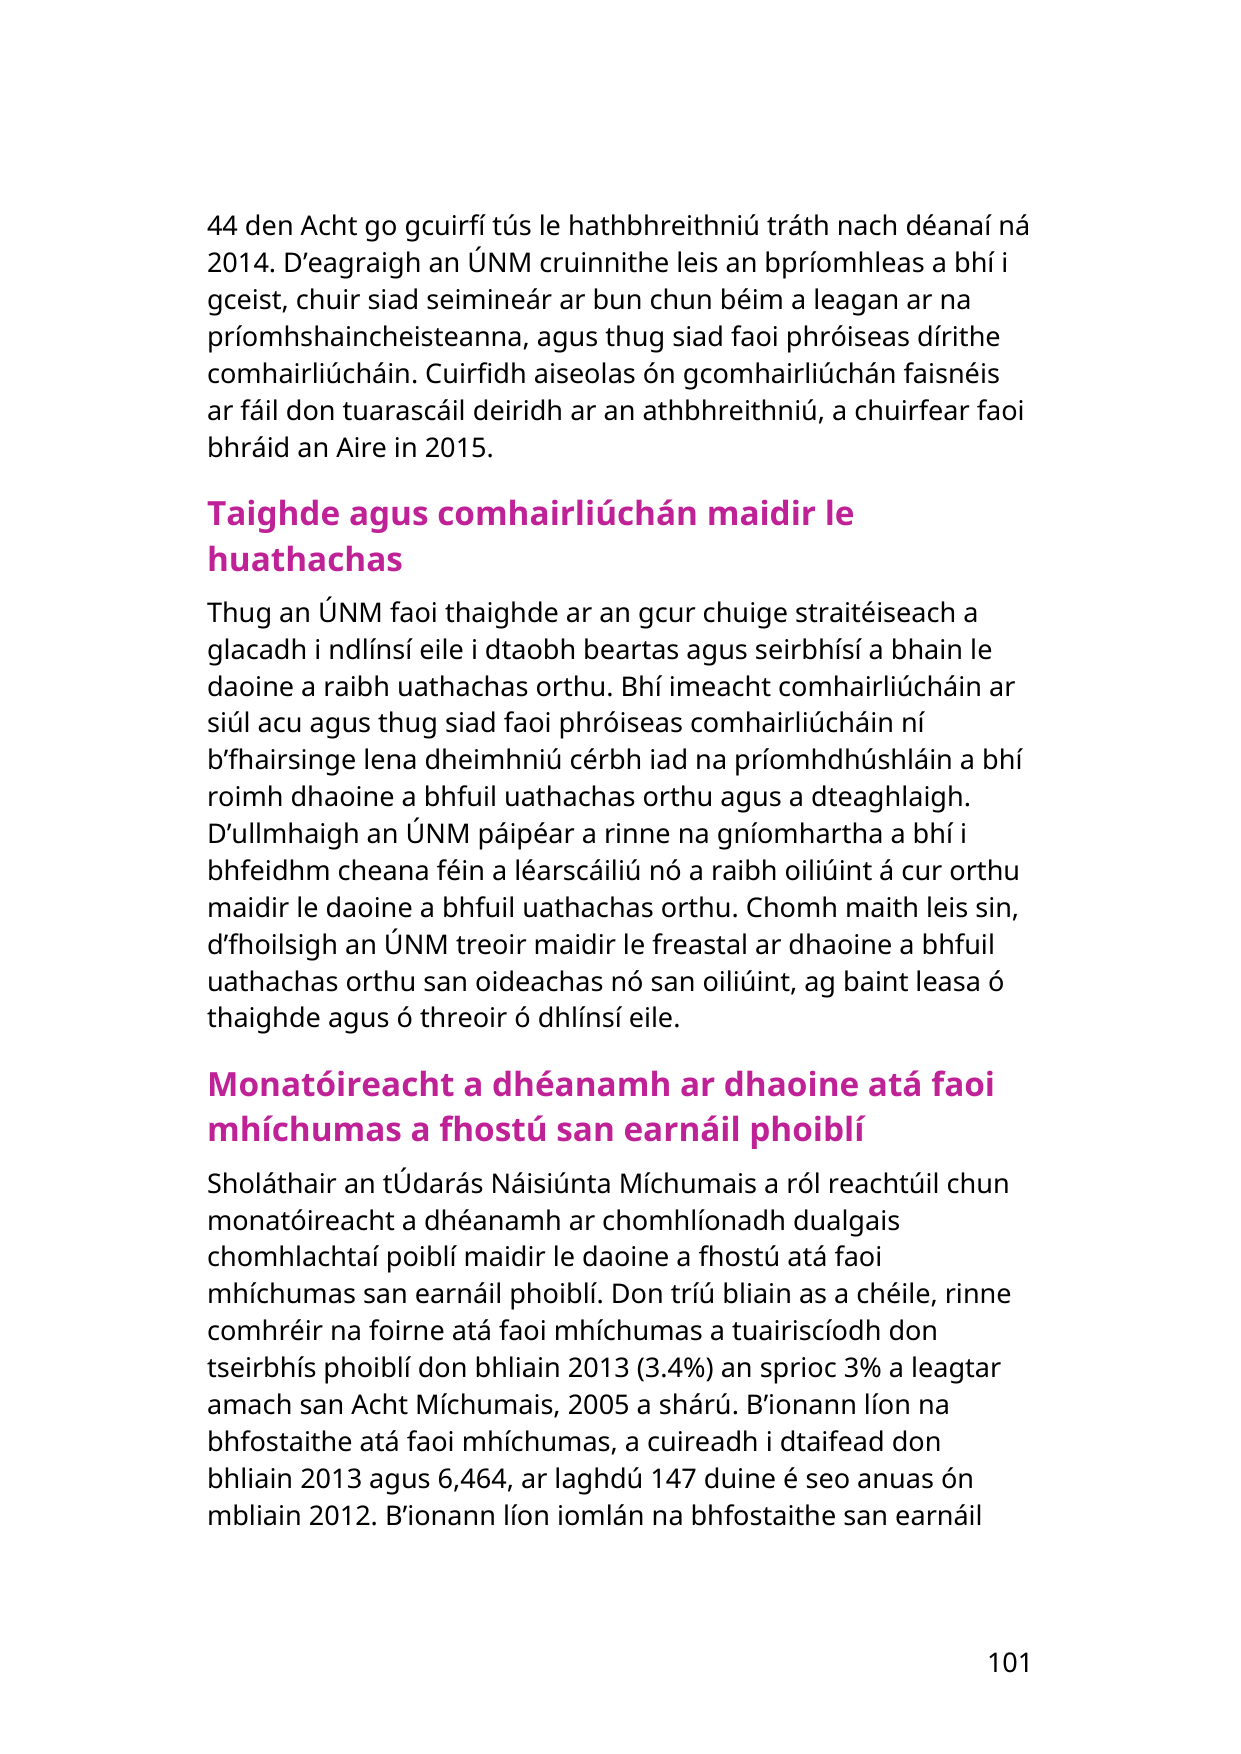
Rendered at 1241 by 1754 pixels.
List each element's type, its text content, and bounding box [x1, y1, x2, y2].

subtitle Taighde agus comhairliúchán maidir le huathachas [207, 490, 1033, 581]
text Thug an ÚNM faoi thaighde ar an gcur chuige straitéiseach a glacadh i ndlínsí eile i dtaobh beartas agus seirbhísí a bhain le daoine a raibh uathachas orthu. Bhí imeacht comhairliúcháin ar siúl acu agus thug siad faoi phróiseas comhairliúcháin ní b’fhairsinge lena dheimhniú cérbh iad na príomhdhúshláin a bhí roimh dhaoine a bhfuil uathachas orthu agus a dteaghlaigh. D’ullmhaigh an ÚNM páipéar a rinne na gníomhartha a bhí i bhfeidhm cheana féin a léarscáiliú nó a raibh oiliúint á cur orthu maidir le daoine a bhfuil uathachas orthu. Chomh maith leis sin, d’fhoilsigh an ÚNM treoir maidir le freastal ar dhaoine a bhfuil uathachas orthu san oideachas nó san oiliúint, ag baint leasa ó thaighde agus ó threoir ó dhlínsí eile. [207, 593, 1033, 1036]
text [207, 207, 1033, 465]
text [207, 1164, 1033, 1533]
subtitle Monatóireacht a dhéanamh ar dhaoine atá faoi mhíchumas a fhostú san earnáil phoiblí [207, 1061, 1033, 1152]
